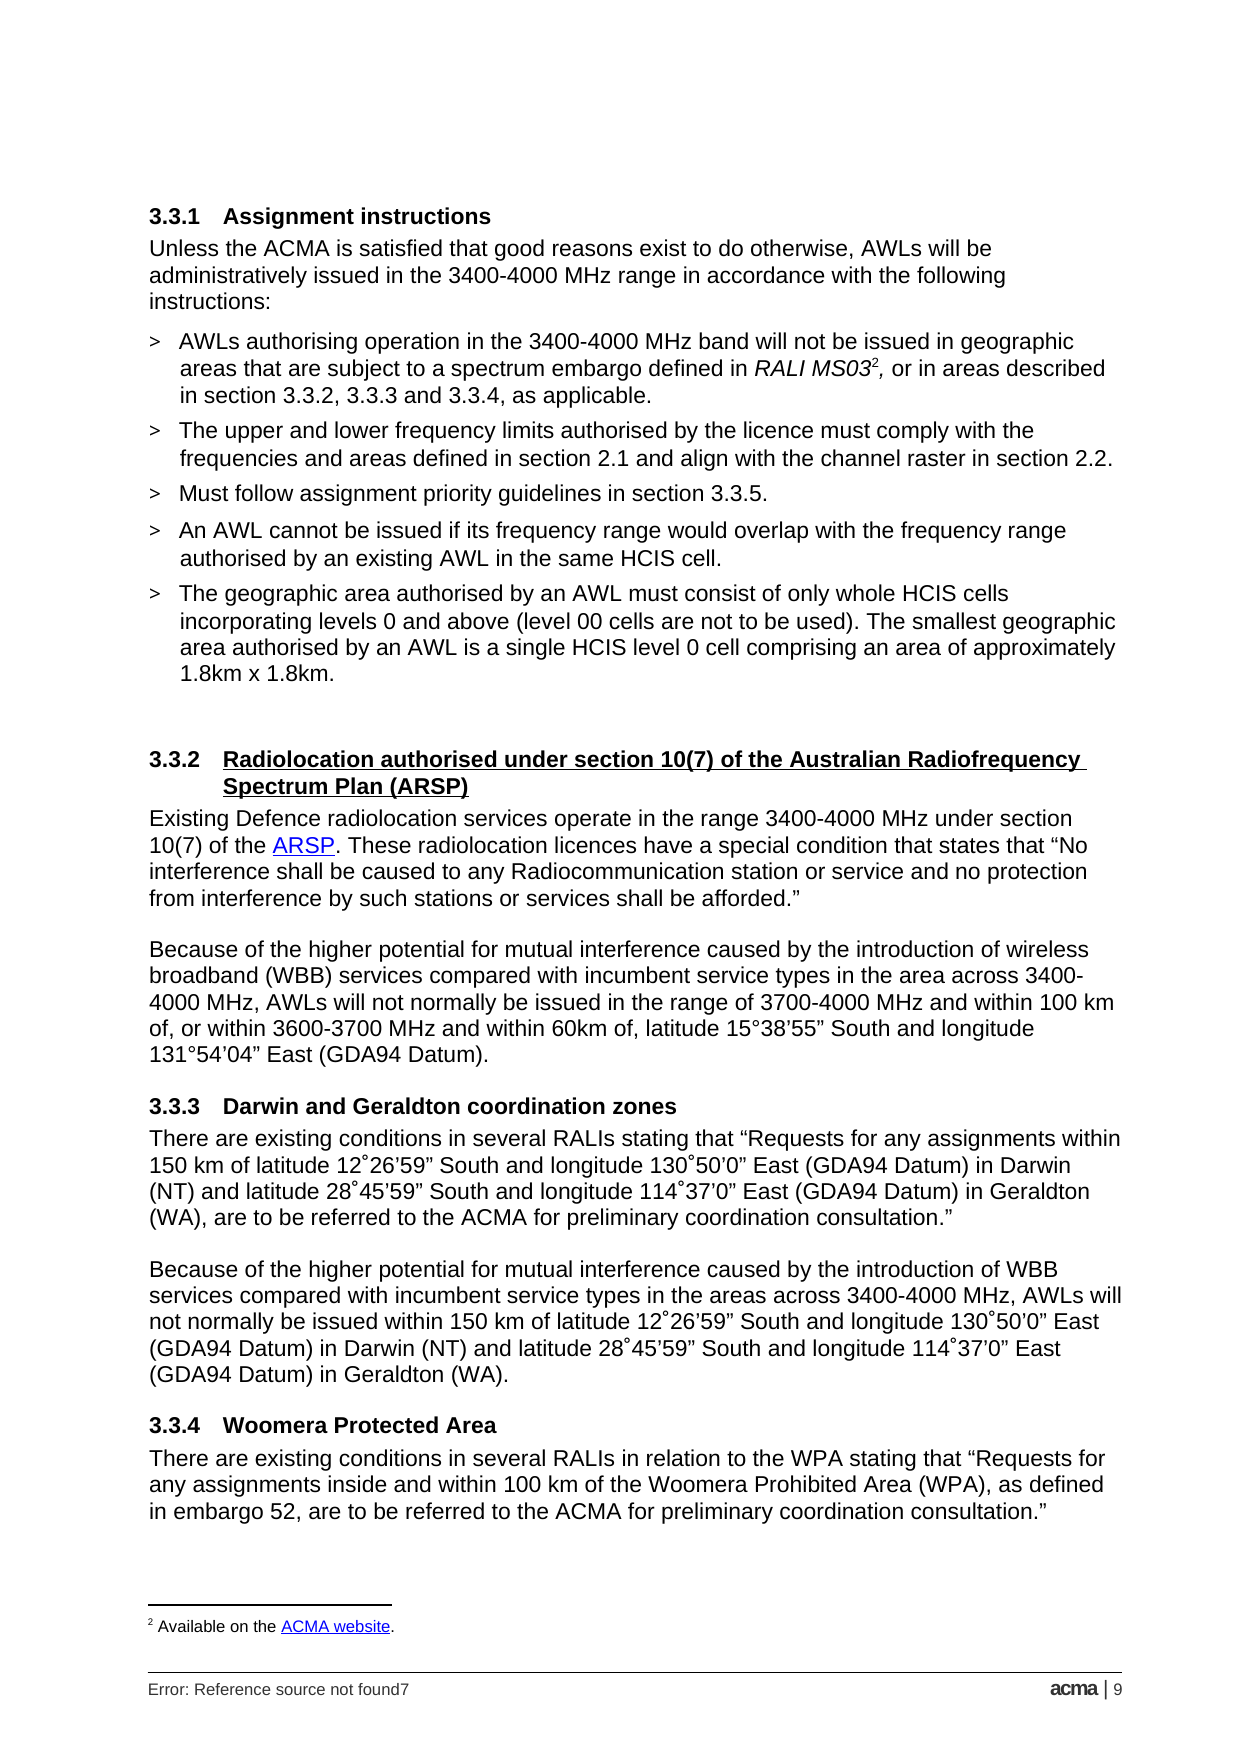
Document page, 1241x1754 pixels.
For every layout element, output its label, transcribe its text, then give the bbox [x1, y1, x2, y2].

text Because of the higher potential for mutual interference caused by the introduction of wireless broadband (WBB) services compared with incumbent service types in the area across 3400-4000 MHz, AWLs will not normally be issued in the range of 3700-4000 MHz and within 100 km of, or within 3600-3700 MHz and within 60km of, latitude 15°38’55” South and longitude 131°54’04” East (GDA94 Datum). [149, 936, 1122, 1068]
text There are existing conditions in several RALIs stating that “Requests for any assignments within 150 km of latitude 12˚26’59” South and longitude 130˚50’0” East (GDA94 Datum) in Darwin (NT) and latitude 28˚45’59” South and longitude 114˚37’0” East (GDA94 Datum) in Geraldton (WA), are to be referred to the ACMA for preliminary coordination consultation.” [149, 1125, 1122, 1231]
list The geographic area authorised by an AWL must consist of only whole HCIS cells incorporating levels 0 and above (level 00 cells are not to be used). The smallest geographic area authorised by an AWL is a single HCIS level 0 cell comprising an area of approximately 1.8km x 1.8km. [149, 579, 1122, 687]
subtitle Darwin and Geraldton coordination zones [149, 1093, 1122, 1119]
text Existing Defence radiolocation services operate in the range 3400-4000 MHz under section 10(7) of the ARSP. These radiolocation licences have a special condition that states that “No interference shall be caused to any Radiocommunication station or service and no protection from interference by such stations or services shall be afforded.” [149, 805, 1122, 911]
subtitle Woomera Protected Area [149, 1412, 1122, 1439]
text There are existing conditions in several RALIs in relation to the WPA stating that “Requests for any assignments inside and within 100 km of the Woomera Prohibited Area (WPA), as defined in embargo 52, are to be referred to the ACMA for preliminary coordination consultation.” [149, 1445, 1122, 1524]
list An AWL cannot be issued if its frequency range would overlap with the frequency range authorised by an existing AWL in the same HCIS cell. [149, 516, 1122, 571]
text Unless the ACMA is satisfied that good reasons exist to do otherwise, AWLs will be administratively issued in the 3400-4000 MHz range in accordance with the following instructions: [149, 235, 1122, 314]
list Must follow assignment priority guidelines in section 3.3.5. [149, 479, 1122, 508]
text Because of the higher potential for mutual interference caused by the introduction of WBB services compared with incumbent service types in the areas across 3400-4000 MHz, AWLs will not normally be issued within 150 km of latitude 12˚26’59” South and longitude 130˚50’0” East (GDA94 Datum) in Darwin (NT) and latitude 28˚45’59” South and longitude 114˚37’0” East (GDA94 Datum) in Geraldton (WA). [149, 1256, 1122, 1387]
subtitle Radiolocation authorised under section 10(7) of the Australian Radiofrequency Spectrum Plan (ARSP) [149, 746, 1122, 799]
subtitle Assignment instructions [149, 203, 1122, 229]
list The upper and lower frequency limits authorised by the licence must comply with the frequencies and areas defined in section 2.1 and align with the channel raster in section 2.2. [149, 416, 1122, 471]
list AWLs authorising operation in the 3400-4000 MHz band will not be issued in geographic areas that are subject to a spectrum embargo defined in RALI MS03, or in areas described in section 3.3.2, 3.3.3 and 3.3.4, as applicable. [149, 327, 1122, 408]
